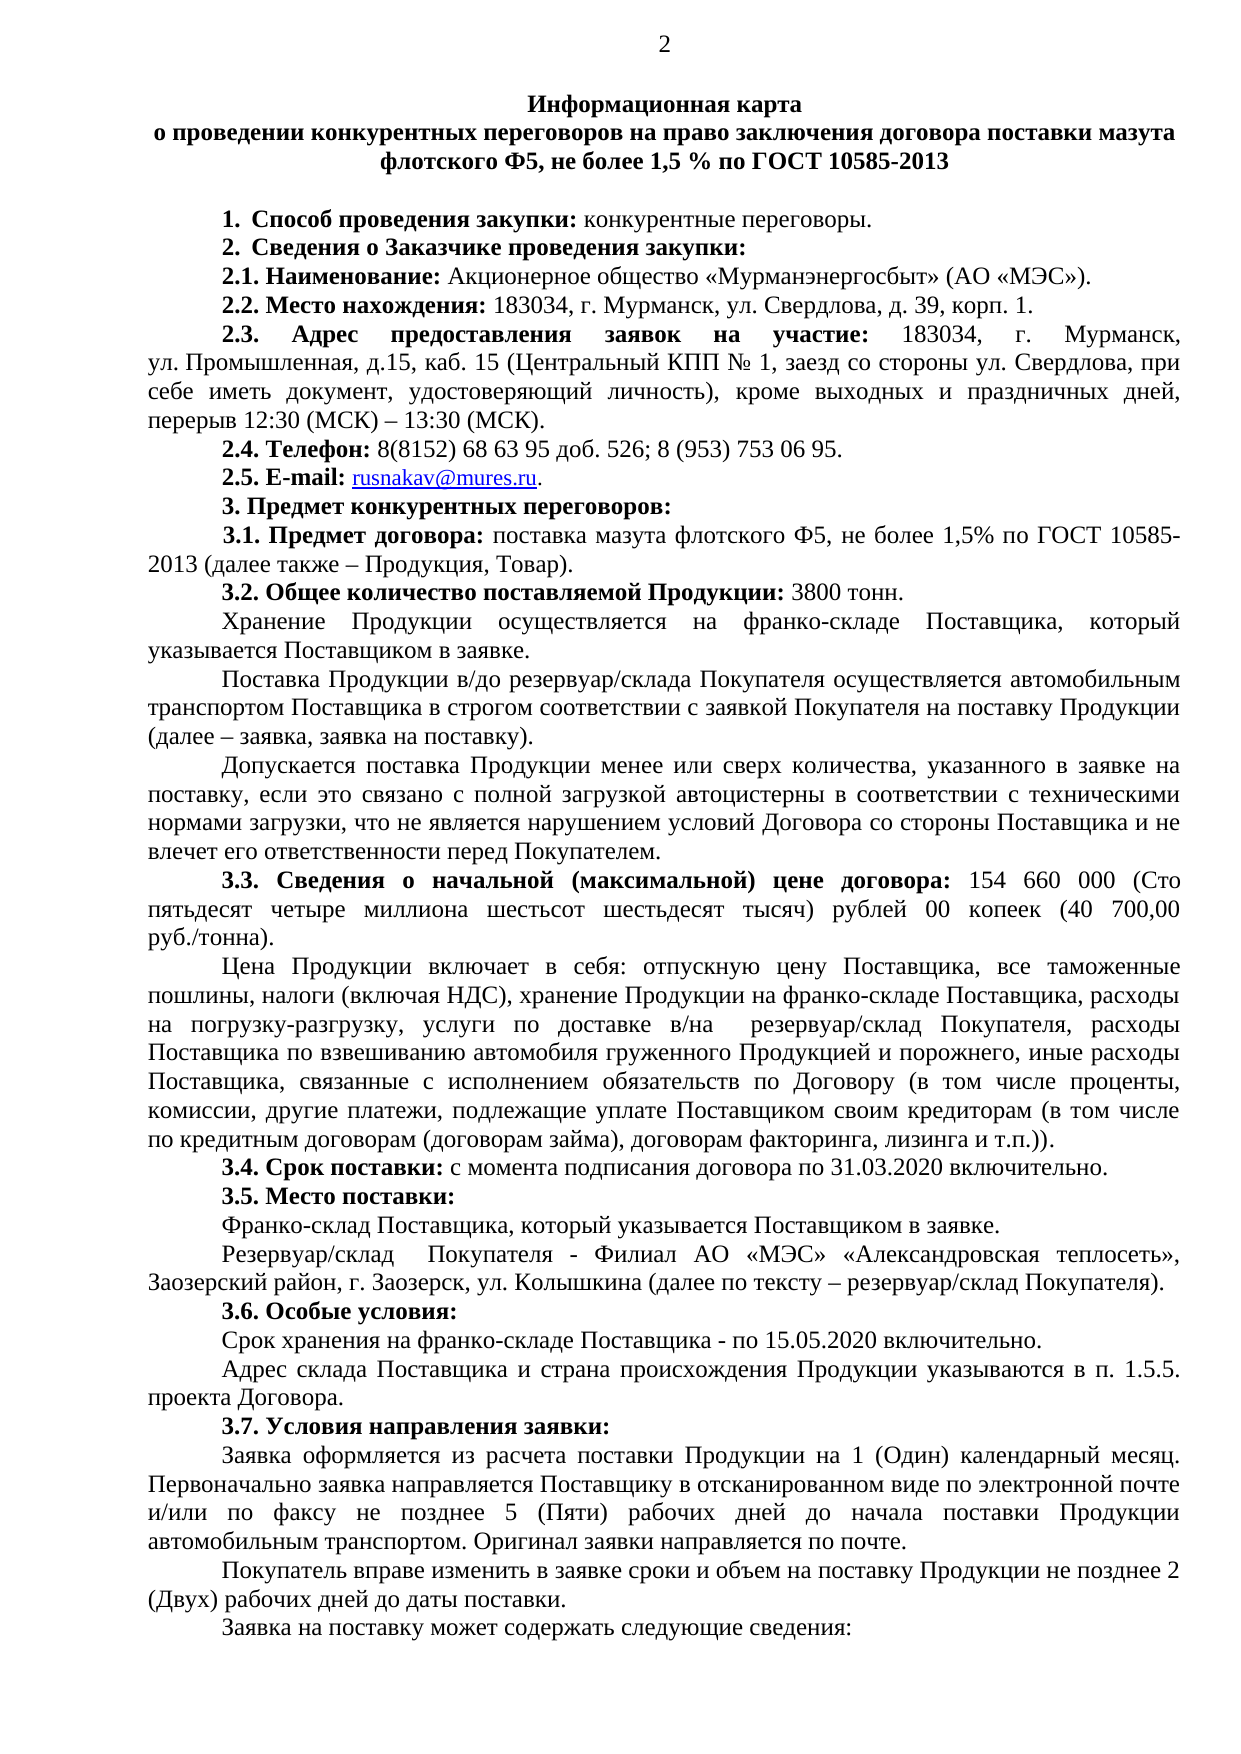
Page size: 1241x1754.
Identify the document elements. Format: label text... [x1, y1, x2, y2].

text 3.4. Срок поставки: с момента подписания договора по 31.03.2020 включительно. [148, 1152, 1181, 1181]
text Информационная карта [148, 89, 1181, 117]
text 2.5. Е-mail: rusnakav@mures.ru. [148, 462, 1181, 491]
text Покупатель вправе изменить в заявке сроки и объем на поставку Продукции не позднее 2 (Двух) рабочих дней до даты поставки. [148, 1555, 1181, 1612]
text Заявка на поставку может содержать следующие сведения: [148, 1612, 1181, 1641]
text Цена Продукции включает в себя: отпускную цену Поставщика, все таможенные пошлины, налоги (включая НДС), хранение Продукции на франко-складе Поставщика, расходы на погрузку-разгрузку, услуги по доставке в/на резервуар/склад Покупателя, расходы Поставщика по взвешиванию автомобиля груженного Продукцией и порожнего, иные расходы Поставщика, связанные с исполнением обязательств по Договору (в том числе проценты, комиссии, другие платежи, подлежащие уплате Поставщиком своим кредиторам (в том числе по кредитным договорам (договорам займа), договорам факторинга, лизинга и т.п.)). [148, 951, 1181, 1152]
text 2.4. Телефон: 8(8152) 68 63 95 доб. 526; 8 (953) 753 06 95. [148, 434, 1181, 462]
text 3.5. Место поставки: [148, 1181, 1181, 1210]
list Сведения о Заказчике проведения закупки: [148, 232, 1181, 261]
text Франко-склад Поставщика, который указывается Поставщиком в заявке. [148, 1210, 1181, 1239]
text Адрес склада Поставщика и страна происхождения Продукции указываются в п. 1.5.5. проекта Договора. [148, 1354, 1181, 1411]
text 3.7. Условия направления заявки: [148, 1411, 1181, 1440]
text 3.6. Особые условия: [148, 1296, 1181, 1325]
text о проведении конкурентных переговоров на право заключения договора поставки мазута флотского Ф5, не более 1,5 % по ГОСТ 10585-2013 [148, 117, 1181, 175]
text Заявка оформляется из расчета поставки Продукции на 1 (Один) календарный месяц. Первоначально заявка направляется Поставщику в отсканированном виде по электронной почте и/или по факсу не позднее 5 (Пяти) рабочих дней до начала поставки Продукции автомобильным транспортом. Оригинал заявки направляется по почте. [148, 1440, 1181, 1555]
text 2.1. Наименование: Акционерное общество «Мурманэнергосбыт» (АО «МЭС»). [148, 261, 1181, 290]
text 3. Предмет конкурентных переговоров: [148, 491, 1181, 520]
text 3.3. Сведения о начальной (максимальной) цене договора: 154 660 000 (Сто пятьдесят четыре миллиона шестьсот шестьдесят тысяч) рублей 00 копеек (40 700,00 руб./тонна). [148, 865, 1181, 951]
text 3.1. Предмет договора: поставка мазута флотского Ф5, не более 1,5% по ГОСТ 10585-2013 (далее также – Продукция, Товар). [148, 520, 1181, 577]
text 2.2. Место нахождения: 183034, г. Мурманск, ул. Свердлова, д. 39, корп. 1. [148, 290, 1181, 319]
text Резервуар/склад Покупателя - Филиал АО «МЭС» «Александровская теплосеть», Заозерский район, г. Заозерск, ул. Колышкина (далее по тексту – резервуар/склад Покупателя). [148, 1239, 1181, 1296]
text Хранение Продукции осуществляется на франко-складе Поставщика, который указывается Поставщиком в заявке. [148, 606, 1181, 664]
list Способ проведения закупки: конкурентные переговоры. [148, 204, 1181, 232]
text 2.3. Адрес предоставления заявок на участие: 183034, г. Мурманск, ул. Промышленная, д.15, каб. 15 (Центральный КПП № 1, заезд со стороны ул. Свердлова, при себе иметь документ, удостоверяющий личность), кроме выходных и праздничных дней, перерыв 12:30 (МСК) – 13:30 (МСК). [148, 319, 1181, 434]
text Срок хранения на франко-складе Поставщика - по 15.05.2020 включительно. [148, 1325, 1181, 1354]
text Допускается поставка Продукции менее или сверх количества, указанного в заявке на поставку, если это связано с полной загрузкой автоцистерны в соответствии с техническими нормами загрузки, что не является нарушением условий Договора со стороны Поставщика и не влечет его ответственности перед Покупателем. [148, 750, 1181, 865]
text 3.2. Общее количество поставляемой Продукции: 3800 тонн. [148, 577, 1181, 606]
text Поставка Продукции в/до резервуар/склада Покупателя осуществляется автомобильным транспортом Поставщика в строгом соответствии с заявкой Покупателя на поставку Продукции (далее – заявка, заявка на поставку). [148, 664, 1181, 750]
